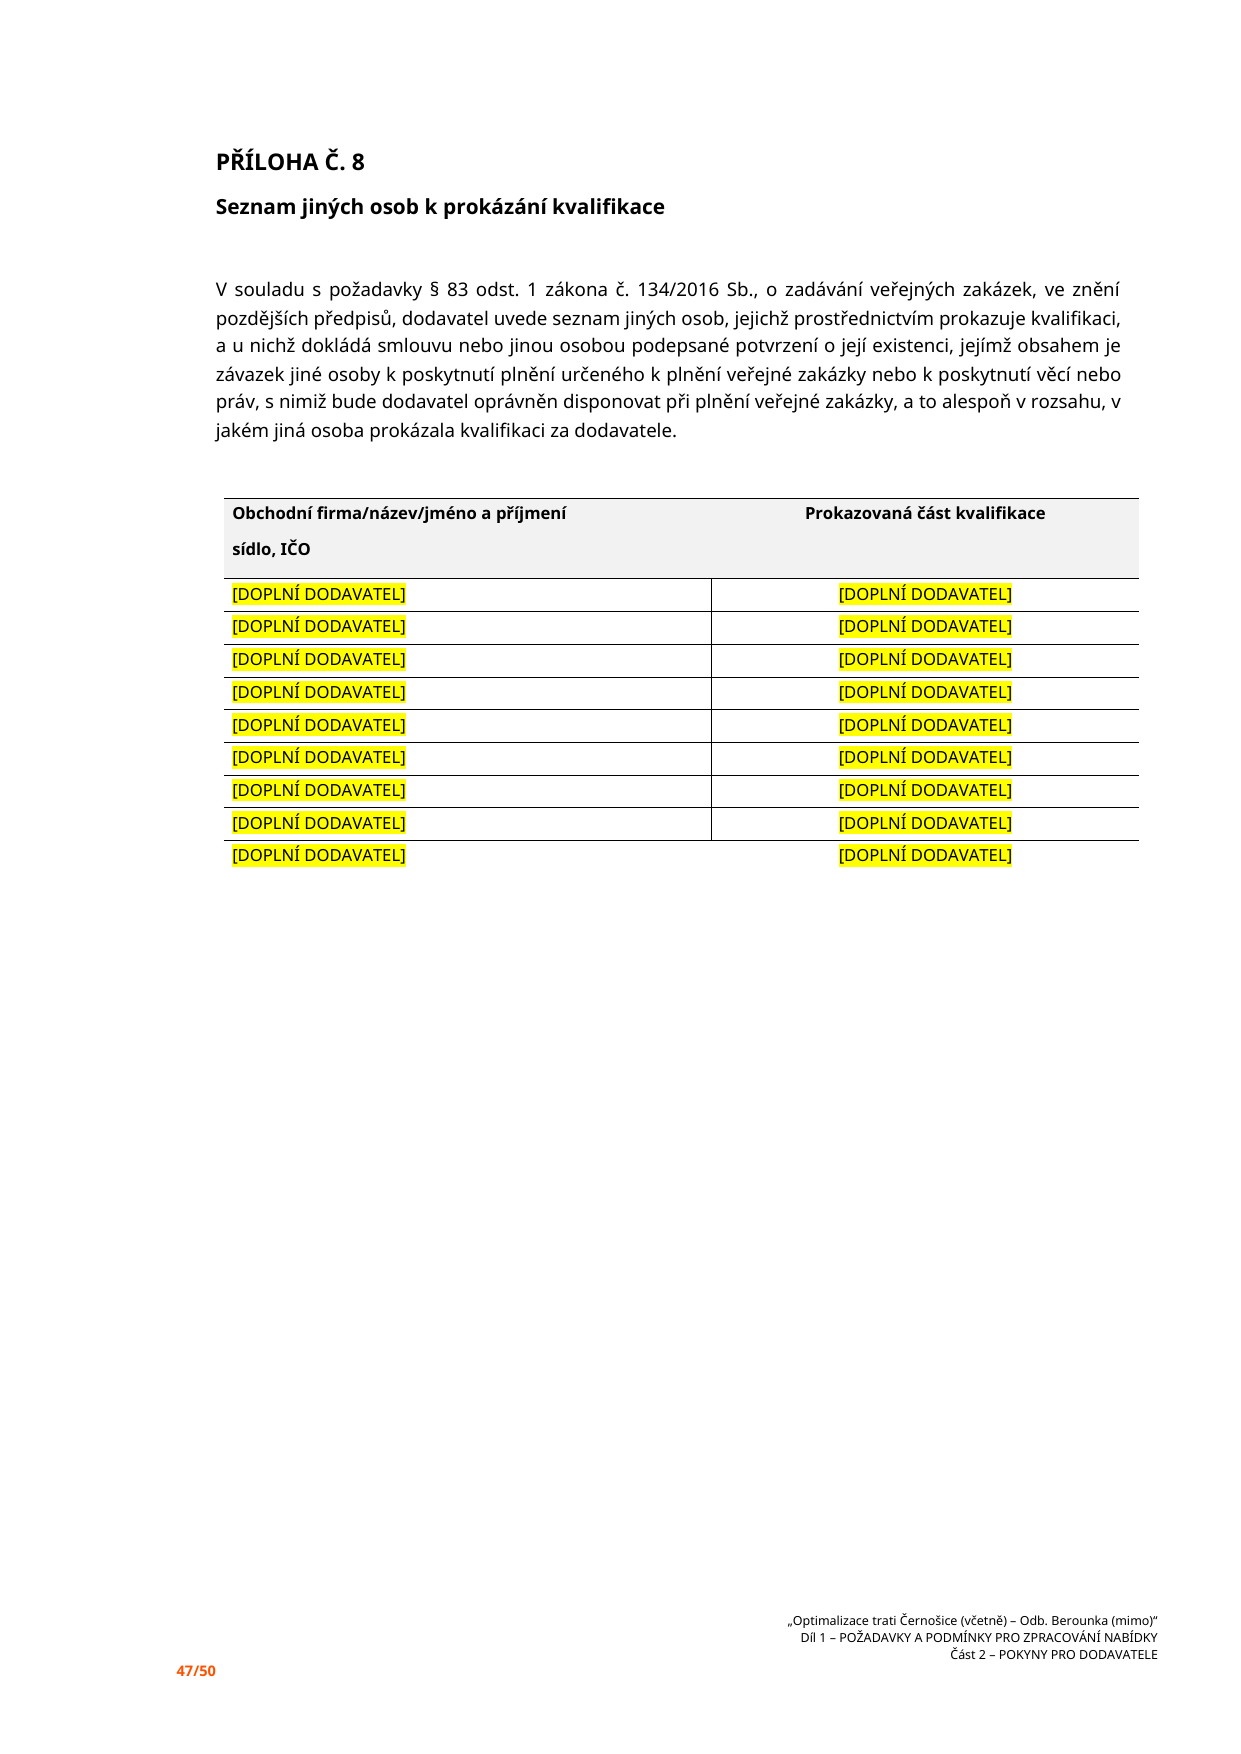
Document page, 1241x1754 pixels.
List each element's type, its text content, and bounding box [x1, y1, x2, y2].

table_cell [DOPLNÍ DODAVATEL] [712, 612, 1139, 644]
table_cell [DOPLNÍ DODAVATEL] [224, 808, 711, 840]
table_header Obchodní firma/název/jméno a příjmení sídlo, IČO [224, 499, 711, 578]
table_cell [DOPLNÍ DODAVATEL] [712, 645, 1139, 676]
table_cell [DOPLNÍ DODAVATEL] [712, 710, 1139, 742]
table_cell [DOPLNÍ DODAVATEL] [224, 612, 711, 644]
text Seznam jiných osob k prokázání kvalifikace [216, 192, 1122, 221]
table_cell [DOPLNÍ DODAVATEL] [224, 776, 711, 807]
table_cell [DOPLNÍ DODAVATEL] [224, 645, 711, 676]
table_cell [DOPLNÍ DODAVATEL] [712, 579, 1139, 611]
table_cell [DOPLNÍ DODAVATEL] [712, 776, 1139, 807]
table_cell [DOPLNÍ DODAVATEL] [224, 710, 711, 742]
table_cell [DOPLNÍ DODAVATEL] [712, 808, 1139, 840]
table_cell [DOPLNÍ DODAVATEL] [224, 678, 711, 709]
table_cell [DOPLNÍ DODAVATEL] [224, 743, 711, 774]
table_header Prokazovaná část kvalifikace [711, 499, 1139, 578]
table_cell [DOPLNÍ DODAVATEL] [712, 678, 1139, 709]
text Příloha č. 8 [216, 146, 1122, 177]
table_cell [DOPLNÍ DODAVATEL] [224, 841, 711, 873]
table_cell [DOPLNÍ DODAVATEL] [711, 841, 1139, 873]
text V souladu s požadavky § 83 odst. 1 zákona č. 134/2016 Sb., o zadávání veřejných zakázek, ve znění pozdějších předpisů, dodavatel uvede seznam jiných osob, jejichž prostřednictvím prokazuje kvalifikaci, a u nichž dokládá smlouvu nebo jinou osobou podepsané potvrzení o její existenci, jejímž obsahem je závazek jiné osoby k poskytnutí plnění určeného k plnění veřejné zakázky nebo k poskytnutí věcí nebo práv, s nimiž bude dodavatel oprávněn disponovat při plnění veřejné zakázky, a to alespoň v rozsahu, v jakém jiná osoba prokázala kvalifikaci za dodavatele. [216, 277, 1122, 442]
table_cell [DOPLNÍ DODAVATEL] [712, 743, 1139, 774]
table_cell [DOPLNÍ DODAVATEL] [224, 579, 711, 611]
